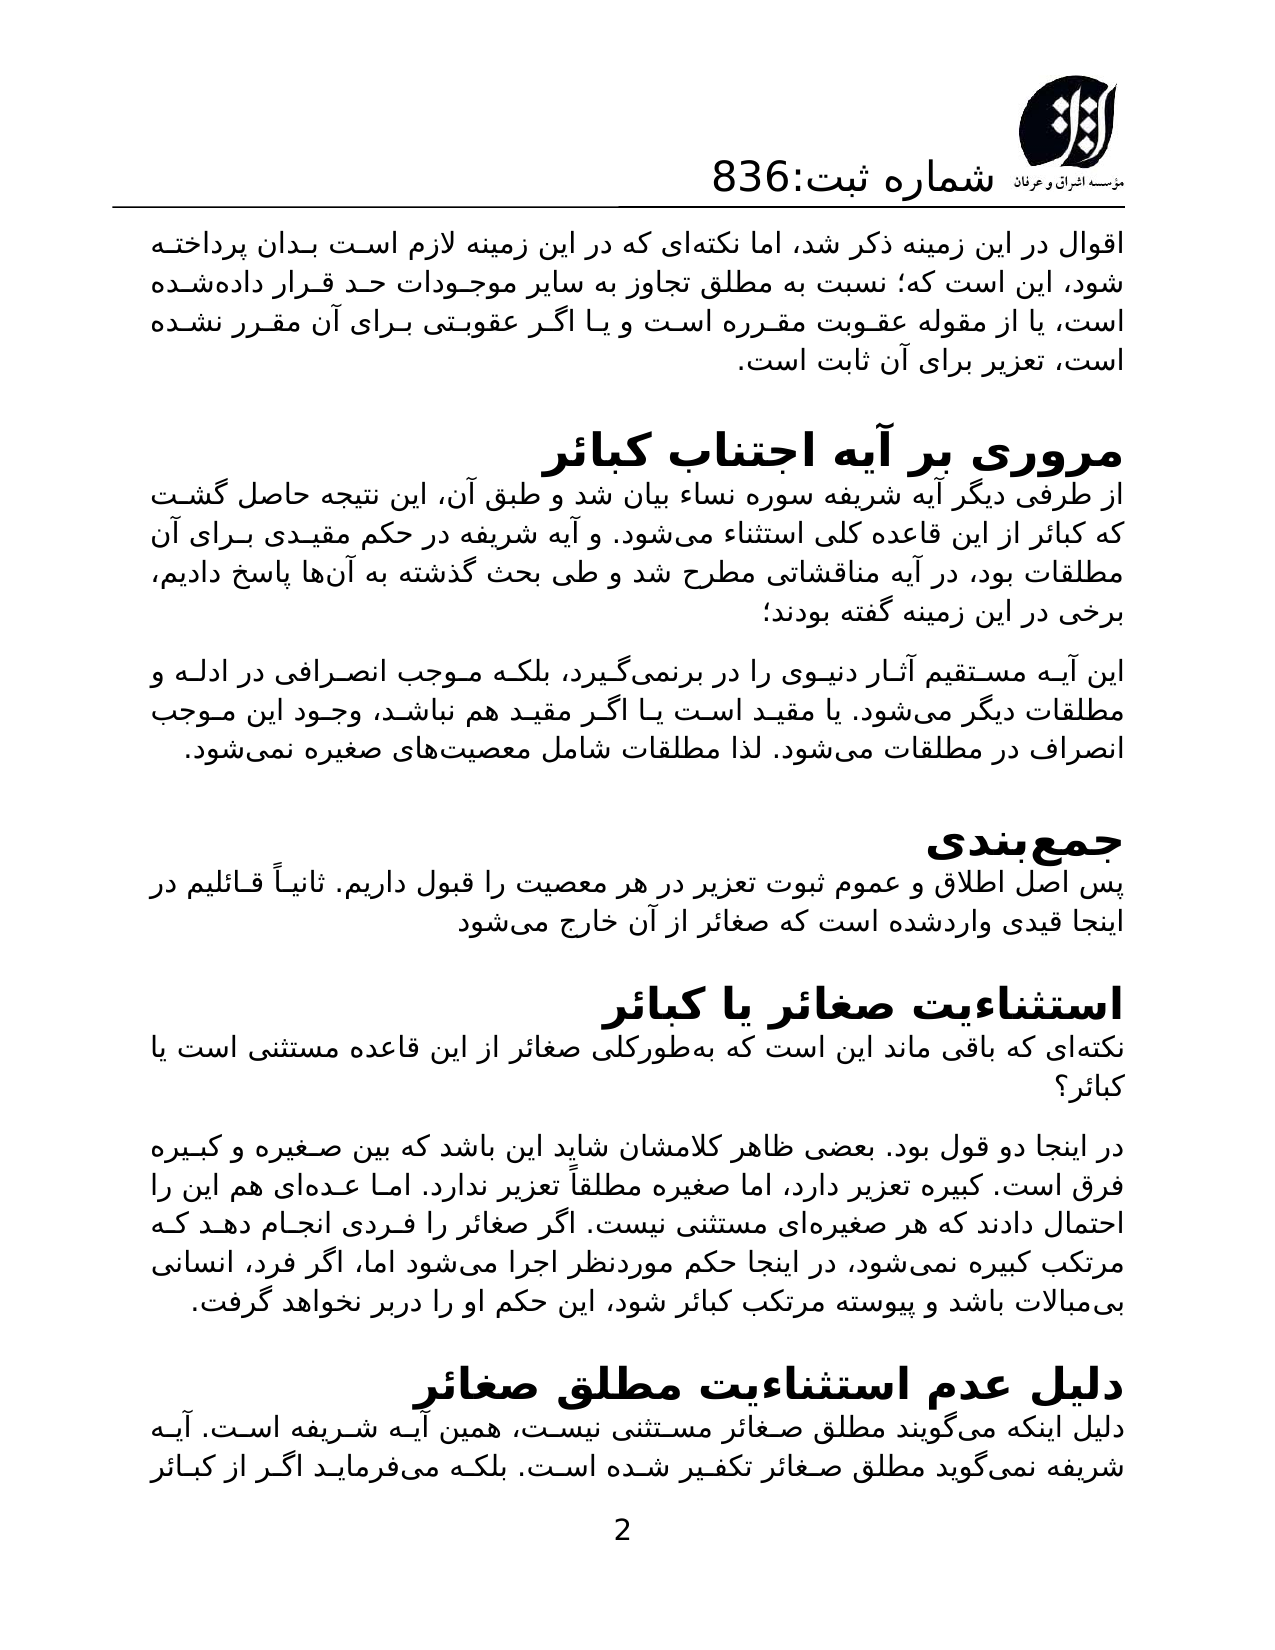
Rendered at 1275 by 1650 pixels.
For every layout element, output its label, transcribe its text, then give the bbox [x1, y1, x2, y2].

text از طرفی دیگر آیه شریفه سوره نساء بیان شد و طبق آن، این نتیجه حاصل گشت که کبائر از این قاعده کلی استثناء می‌شود. و آیه شریفه در حکم مقیدی برای آن مطلقات بود، در آیه مناقشاتی مطرح شد و طی بحث گذشته به آن‌ها پاسخ دادیم، برخی در این زمینه گفته بودند؛ [150, 477, 1125, 628]
picture [1010, 75, 1125, 192]
text در اینجا دو قول بود. بعضی ظاهر کلامشان شاید این باشد که بین صغیره و کبیره فرق است. کبیره تعزیر دارد، اما صغیره مطلقاً تعزیر ندارد. اما عده‌ای هم این را احتمال دادند که هر صغیره‌ای مستثنی نیست. اگر صغائر را فردی انجام دهد که مرتکب کبیره نمی‌شود، در اینجا حکم موردنظر اجرا می‌شود اما، اگر فرد، انسانی بی‌مبالات باشد و پیوسته مرتکب کبائر شود، این حکم او را دربر نخواهد گرفت. [150, 1129, 1125, 1319]
text پس اصل اطلاق و عموم ثبوت تعزیر در هر معصیت را قبول داریم. ثانیاً قائلیم در اینجا قیدی واردشده است که صغائر از آن خارج می‌شود [150, 866, 1125, 939]
text نکته‌ای که باقی ماند این است که به‌طورکلی صغائر از این قاعده مستثنی است یا کبائر؟ [150, 1030, 1125, 1103]
subtitle جمع‌بندی [150, 812, 1125, 866]
subtitle مروری بر آیه اجتناب کبائر [150, 424, 1125, 477]
text اقوال در این زمینه ذکر شد، اما نکته‌ای که در این زمینه لازم است بدان پرداخته شود، این است که؛ نسبت به مطلق تجاوز به سایر موجودات حد قرار داده‌شده است، یا از مقوله عقوبت مقرره است و یا اگر عقوبتی برای آن مقرر نشده است، تعزیر برای آن ثابت است. [150, 226, 1125, 377]
text این آیه مستقیم آثار دنیوی را در برنمی‌گیرد، بلکه موجب انصرافی در ادله و مطلقات دیگر می‌شود. یا مقید است یا اگر مقید هم نباشد، وجود این موجب انصراف در مطلقات می‌شود. لذا مطلقات شامل معصیت‌های صغیره نمی‌شود. [150, 654, 1125, 766]
subtitle استثناءیت صغائر یا کبائر [150, 979, 1125, 1030]
subtitle دلیل عدم استثناءیت مطلق صغائر [150, 1359, 1125, 1410]
